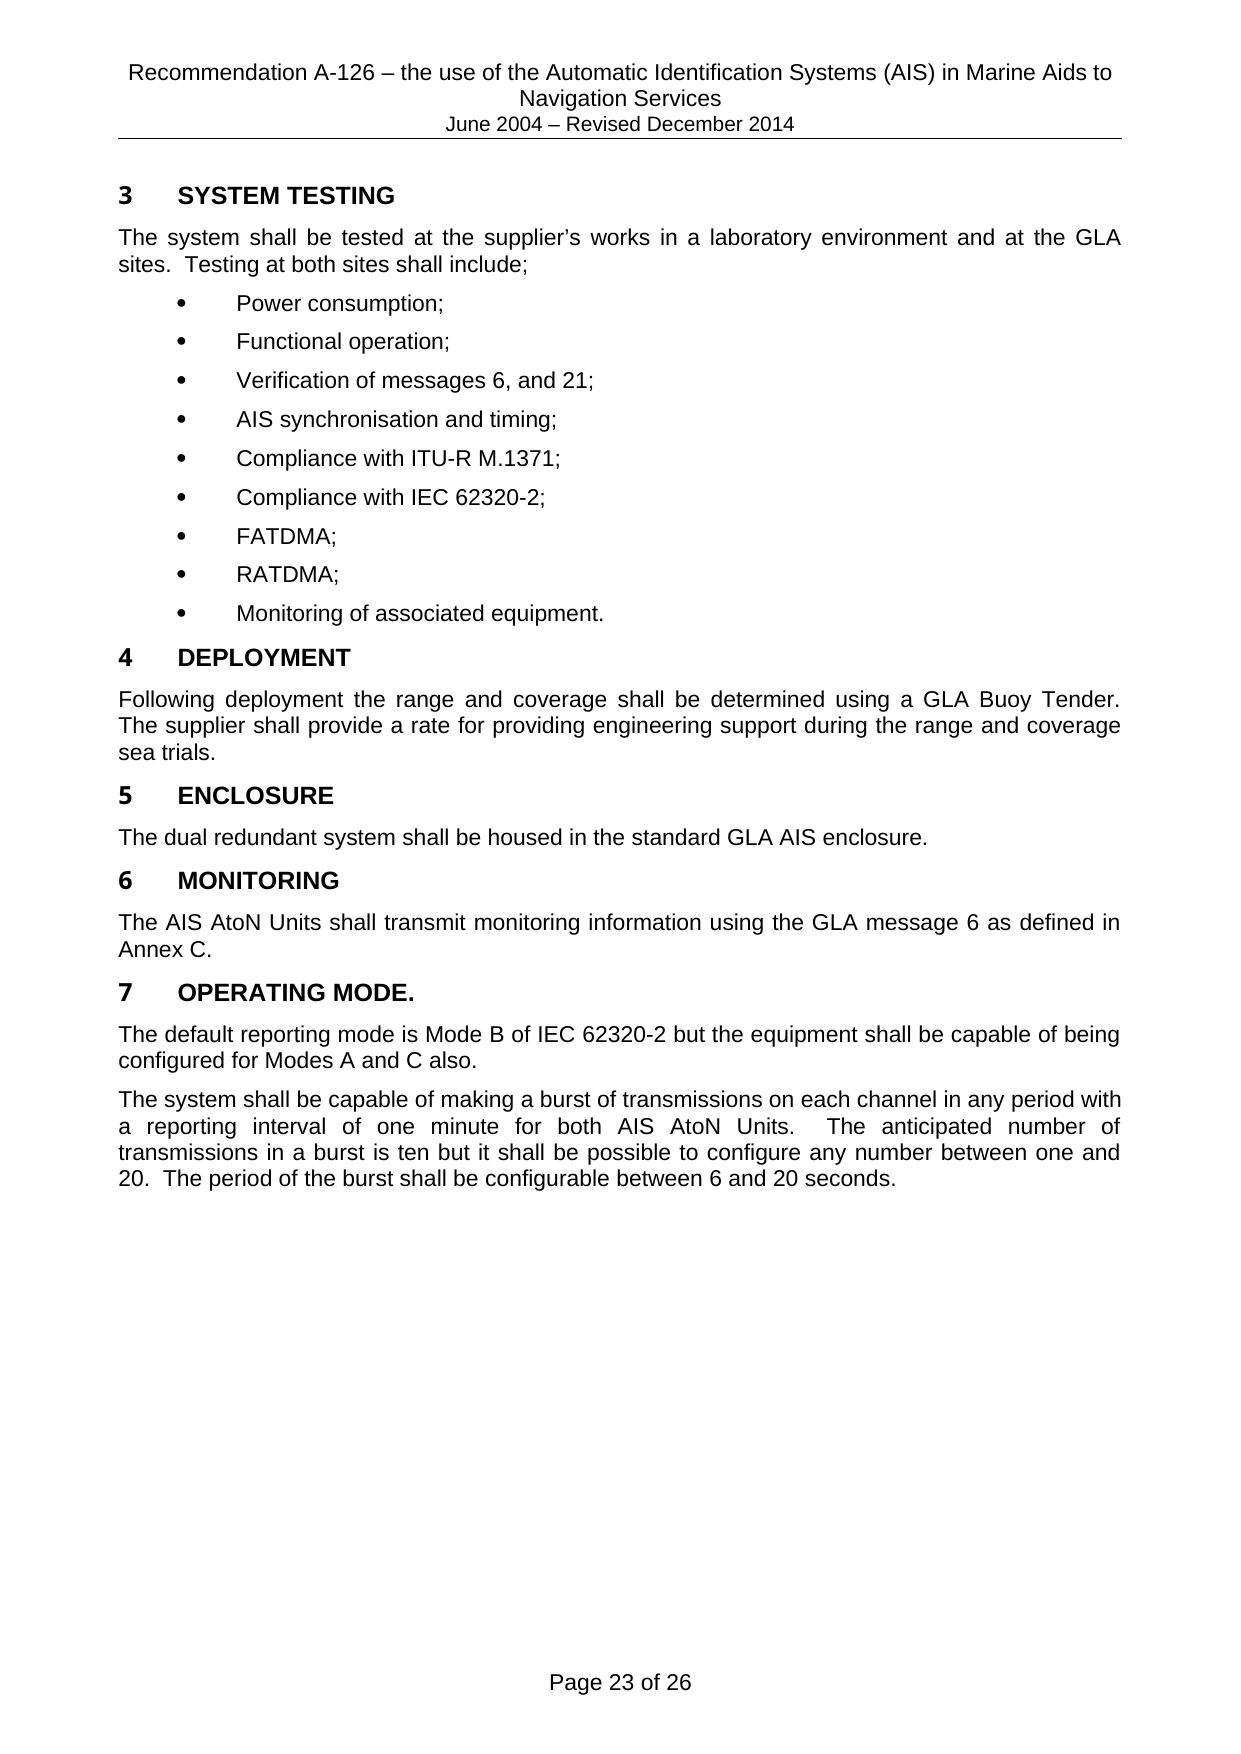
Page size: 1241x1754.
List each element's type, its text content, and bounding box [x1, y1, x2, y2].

text The default reporting mode is Mode B of IEC 62320-2 but the equipment shall be capable of being configured for Modes A and C also. [118, 1021, 1122, 1074]
text AIS synchronisation and timing; [177, 406, 1122, 432]
subtitle Monitoring [118, 863, 1122, 897]
text RATDMA; [177, 561, 1122, 588]
text The system shall be capable of making a burst of transmissions on each channel in any period with a reporting interval of one minute for both AIS AtoN Units. The anticipated number of transmissions in a burst is ten but it shall be possible to configure any number between one and 20. The period of the burst shall be configurable between 6 and 20 seconds. [118, 1086, 1122, 1192]
text Following deployment the range and coverage shall be determined using a GLA Buoy Tender. The supplier shall provide a rate for providing engineering support during the range and coverage sea trials. [118, 686, 1122, 765]
text The AIS AtoN Units shall transmit monitoring information using the GLA message 6 as defined in Annex C. [118, 909, 1122, 962]
text Compliance with ITU-R M.1371; [177, 445, 1122, 471]
text FATDMA; [177, 523, 1122, 549]
subtitle Deployment [118, 639, 1122, 673]
text Verification of messages 6, and 21; [177, 367, 1122, 393]
text Power consumption; [177, 289, 1122, 316]
text The system shall be tested at the supplier’s works in a laboratory environment and at the GLA sites. Testing at both sites shall include; [118, 224, 1122, 277]
subtitle System testing [118, 178, 1122, 212]
subtitle Enclosure [118, 777, 1122, 811]
text Compliance with IEC 62320-2; [177, 484, 1122, 510]
text Functional operation; [177, 328, 1122, 355]
text Monitoring of associated equipment. [177, 600, 1122, 627]
subtitle Operating mode. [118, 974, 1122, 1008]
text The dual redundant system shall be housed in the standard GLA AIS enclosure. [118, 824, 1122, 850]
